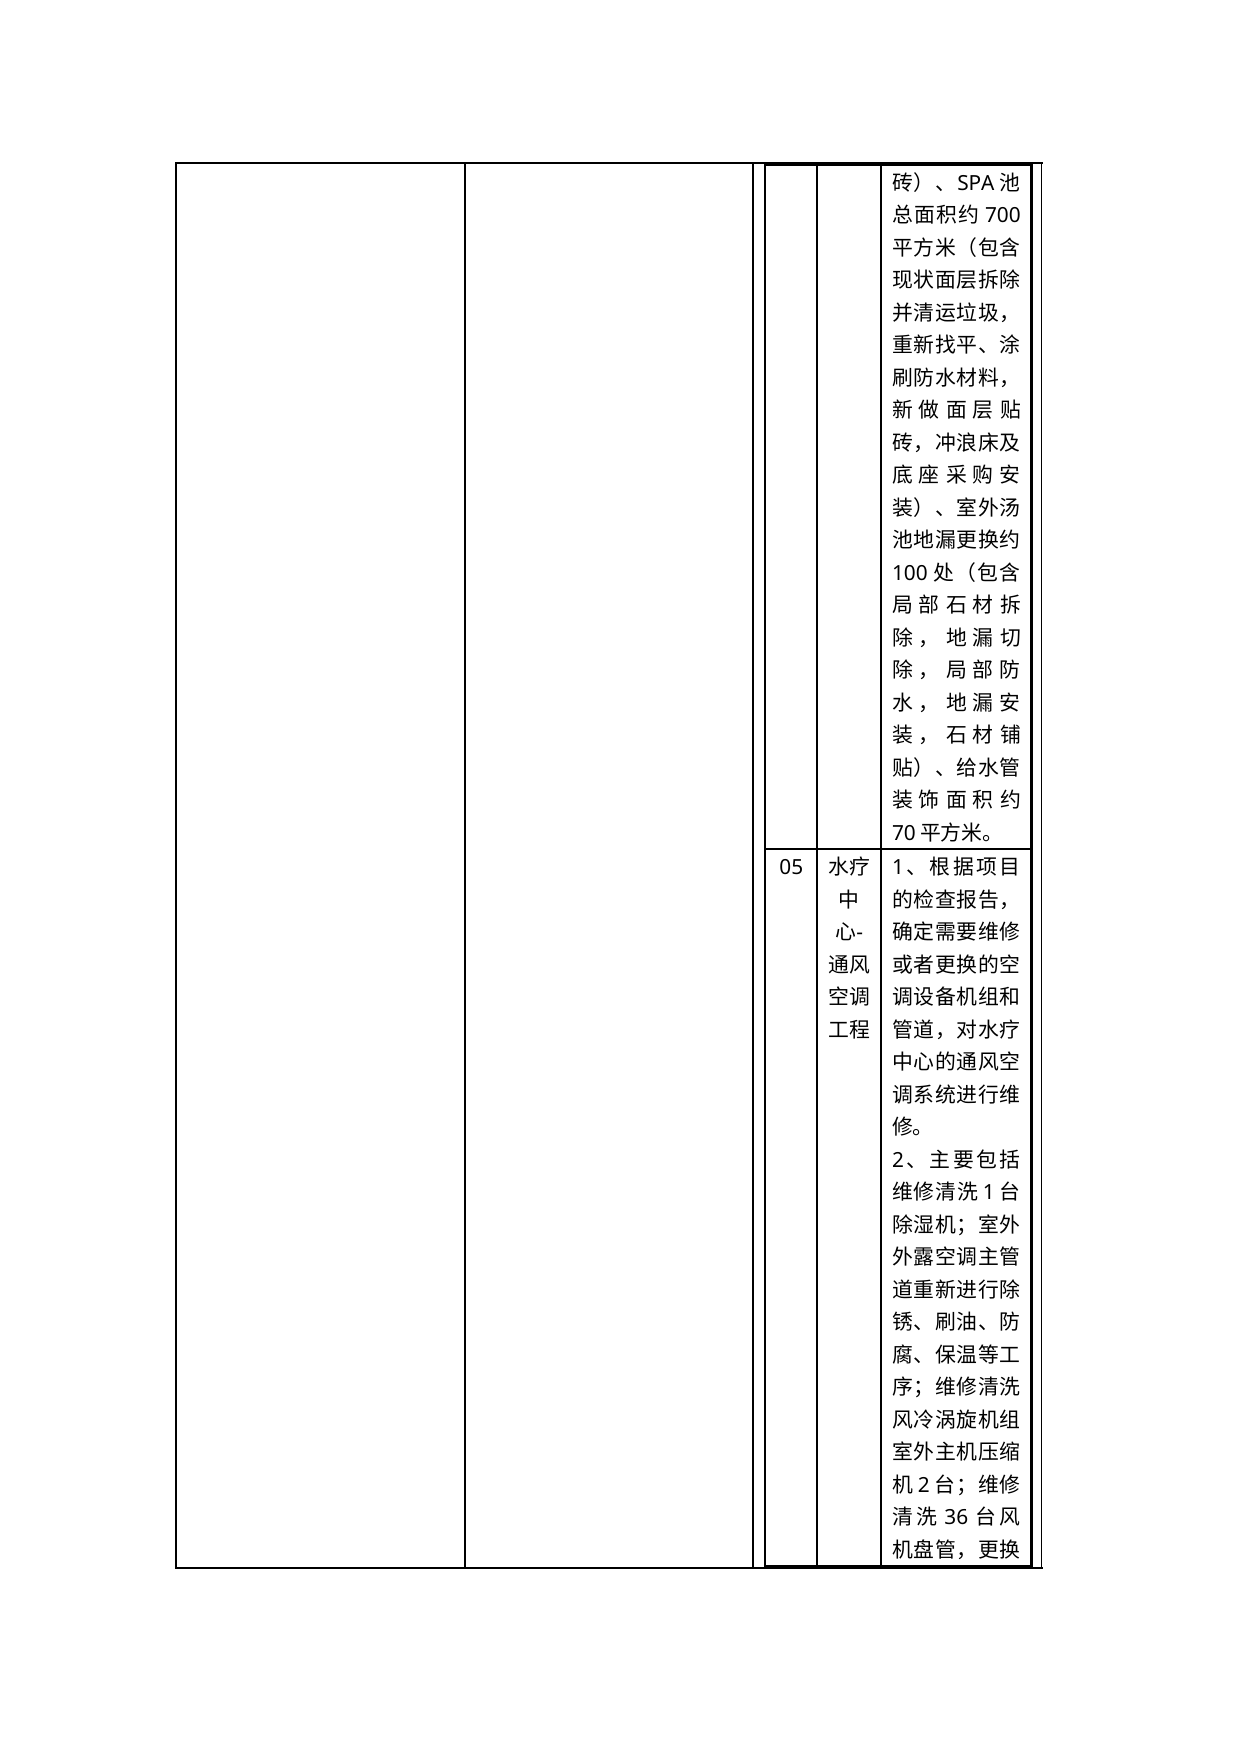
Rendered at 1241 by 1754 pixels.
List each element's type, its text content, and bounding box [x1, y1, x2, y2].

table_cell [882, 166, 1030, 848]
table_cell 1 [177, 164, 464, 1567]
table_cell [466, 164, 752, 1567]
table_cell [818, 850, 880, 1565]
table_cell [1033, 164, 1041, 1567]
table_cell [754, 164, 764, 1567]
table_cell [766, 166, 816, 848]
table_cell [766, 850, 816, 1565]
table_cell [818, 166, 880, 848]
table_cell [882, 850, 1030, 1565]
